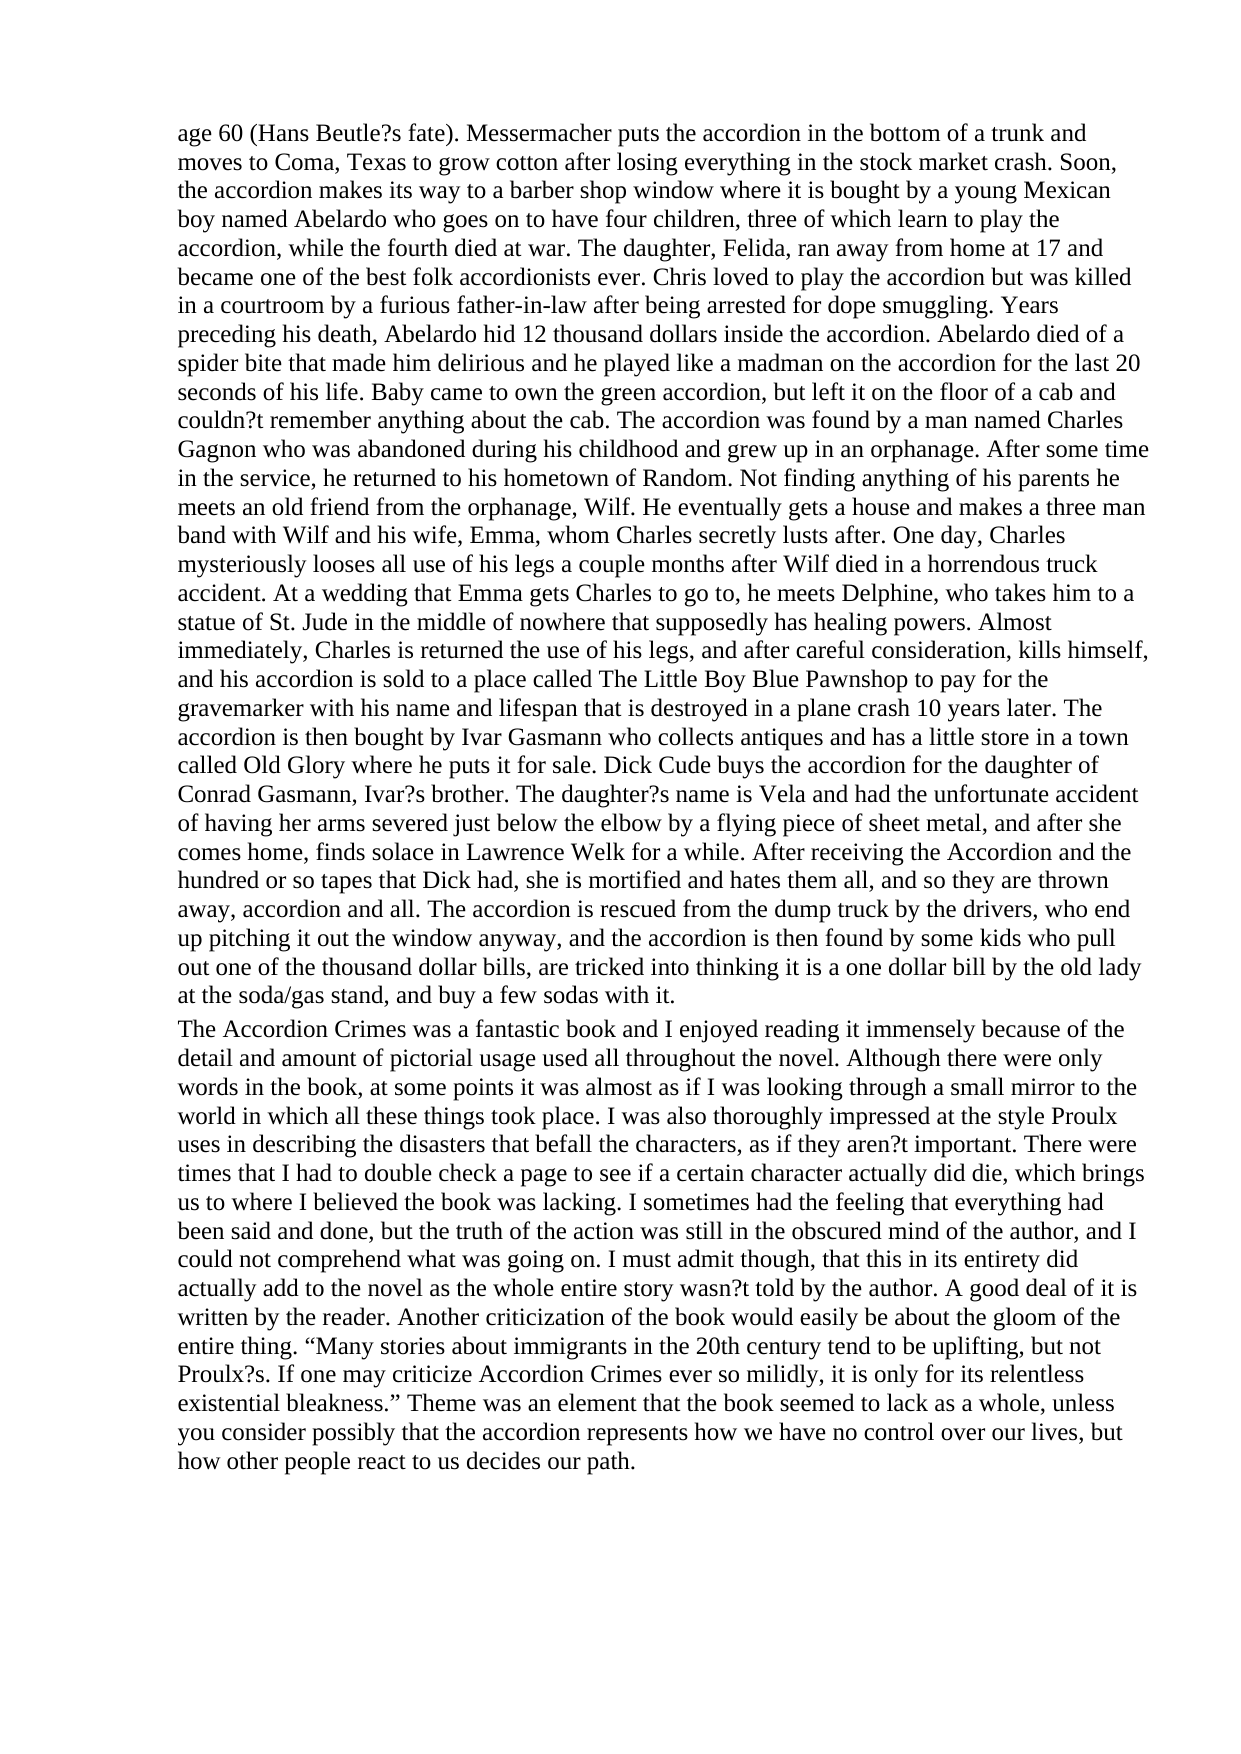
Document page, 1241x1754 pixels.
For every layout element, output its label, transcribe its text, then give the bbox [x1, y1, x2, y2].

text The Accordion Crimes was a fantastic book and I enjoyed reading it immensely because of the detail and amount of pictorial usage used all throughout the novel. Although there were only words in the book, at some points it was almost as if I was looking through a small mirror to the world in which all these things took place. I was also thoroughly impressed at the style Proulx uses in describing the disasters that befall the characters, as if they aren?t important. There were times that I had to double check a page to see if a certain character actually did die, which brings us to where I believed the book was lacking. I sometimes had the feeling that everything had been said and done, but the truth of the action was still in the obscured mind of the author, and I could not comprehend what was going on. I must admit though, that this in its entirety did actually add to the novel as the whole entire story wasn?t told by the author. A good deal of it is written by the reader. Another criticization of the book would easily be about the gloom of the entire thing. “Many stories about immigrants in the 20th century tend to be uplifting, but not Proulx?s. If one may criticize Accordion Crimes ever so milidly, it is only for its relentless existential bleakness.” Theme was an element that the book seemed to lack as a whole, unless you consider possibly that the accordion represents how we have no control over our lives, but how other people react to us decides our path. [177, 1014, 1152, 1474]
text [177, 118, 1152, 1009]
